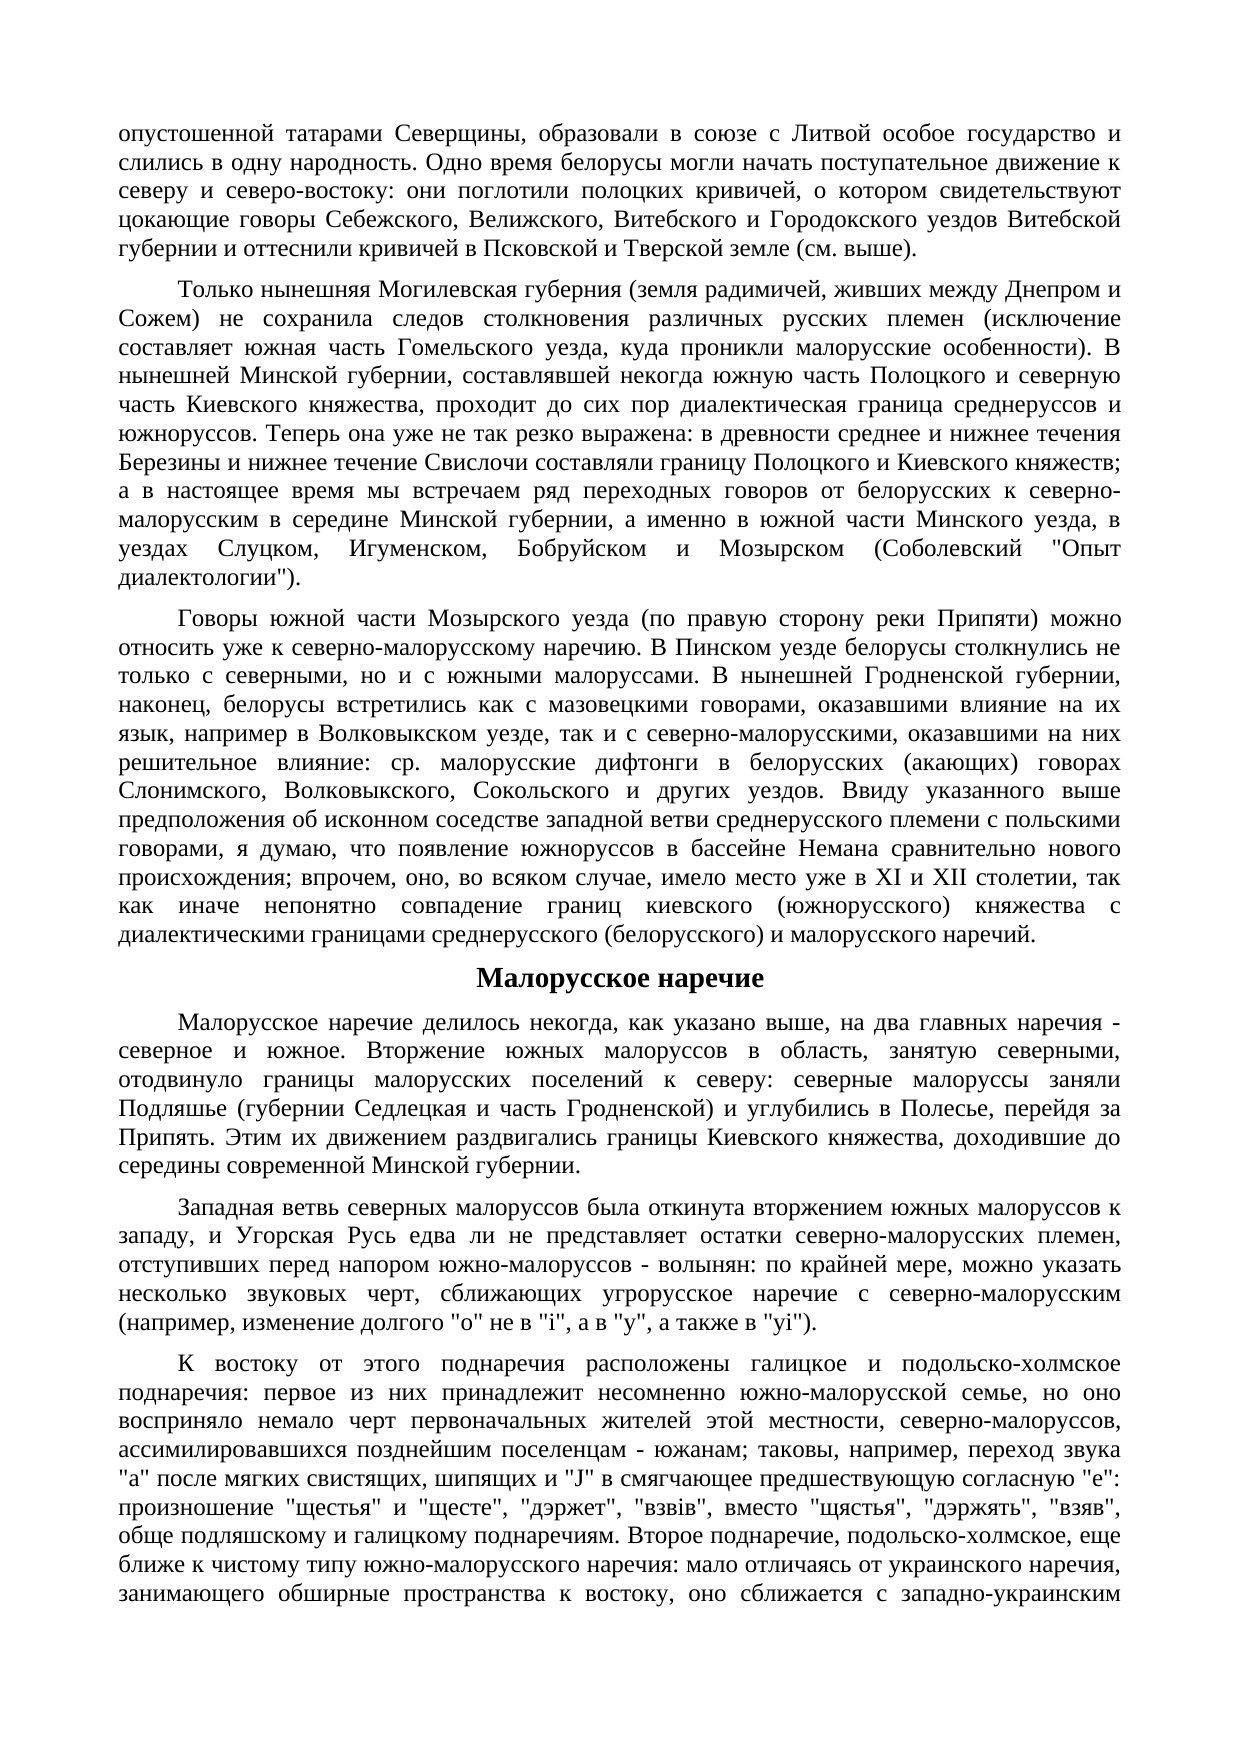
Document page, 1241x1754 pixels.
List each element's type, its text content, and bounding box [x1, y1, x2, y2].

text Западная ветвь северных малоруссов была откинута вторжением южных малоруссов к западу, и Угорская Русь едва ли не представляет остатки северно-малорусских племен, отступивших перед напором южно-малоруссов - волынян: по крайней мере, можно указать несколько звуковых черт, сближающих угрорусское наречие с северно-малорусским (например, изменение долгого "о" не в "i", а в "у", а также в "уi"). [118, 1192, 1122, 1335]
text Малорусское наречие делилось некогда, как указано выше, на два главных наречия - северное и южное. Вторжение южных малоруссов в область, занятую северными, отодвинуло границы малорусских поселений к северу: северные малоруссы заняли Подляшье (губернии Седлецкая и часть Гродненской) и углубились в Полесье, перейдя за Припять. Этим их движением раздвигались границы Киевского княжества, доходившие до середины современной Минской губернии. [118, 1007, 1122, 1179]
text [118, 118, 1122, 262]
text Только нынешняя Могилевская губерния (земля радимичей, живших между Днепром и Сожем) не сохранила следов столкновения различных русских племен (исключение составляет южная часть Гомельского уезда, куда проникли малорусские особенности). В нынешней Минской губернии, составлявшей некогда южную часть Полоцкого и северную часть Киевского княжества, проходит до сих пор диалектическая граница среднеруссов и южноруссов. Теперь она уже не так резко выражена: в древности среднее и нижнее течения Березины и нижнее течение Свислочи составляли границу Полоцкого и Киевского княжеств; а в настоящее время мы встречаем ряд переходных говоров от белорусских к северно-малорусским в середине Минской губернии, а именно в южной части Минского уезда, в уездах Слуцком, Игуменском, Бобруйском и Мозырском (Соболевский "Опыт диалектологии"). [118, 274, 1122, 591]
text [118, 1348, 1122, 1607]
text Малорусское наречие [118, 961, 1122, 994]
text Говоры южной части Мозырского уезда (по правую сторону реки Припяти) можно относить уже к северно-малорусскому наречию. В Пинском уезде белорусы столкнулись не только с северными, но и с южными малоруссами. В нынешней Гродненской губернии, наконец, белорусы встретились как с мазовецкими говорами, оказавшими влияние на их язык, например в Волковыкском уезде, так и с северно-малорусскими, оказавшими на них решительное влияние: ср. малорусские дифтонги в белорусских (акающих) говорах Слонимского, Волковыкского, Сокольского и других уездов. Ввиду указанного выше предположения об исконном соседстве западной ветви среднерусского племени с польскими говорами, я думаю, что появление южноруссов в бассейне Немана сравнительно нового происхождения; впрочем, оно, во всяком случае, имело место уже в XI и XII столетии, так как иначе непонятно совпадение границ киевского (южнорусского) княжества с диалектическими границами среднерусского (белорусского) и малорусского наречий. [118, 603, 1122, 948]
